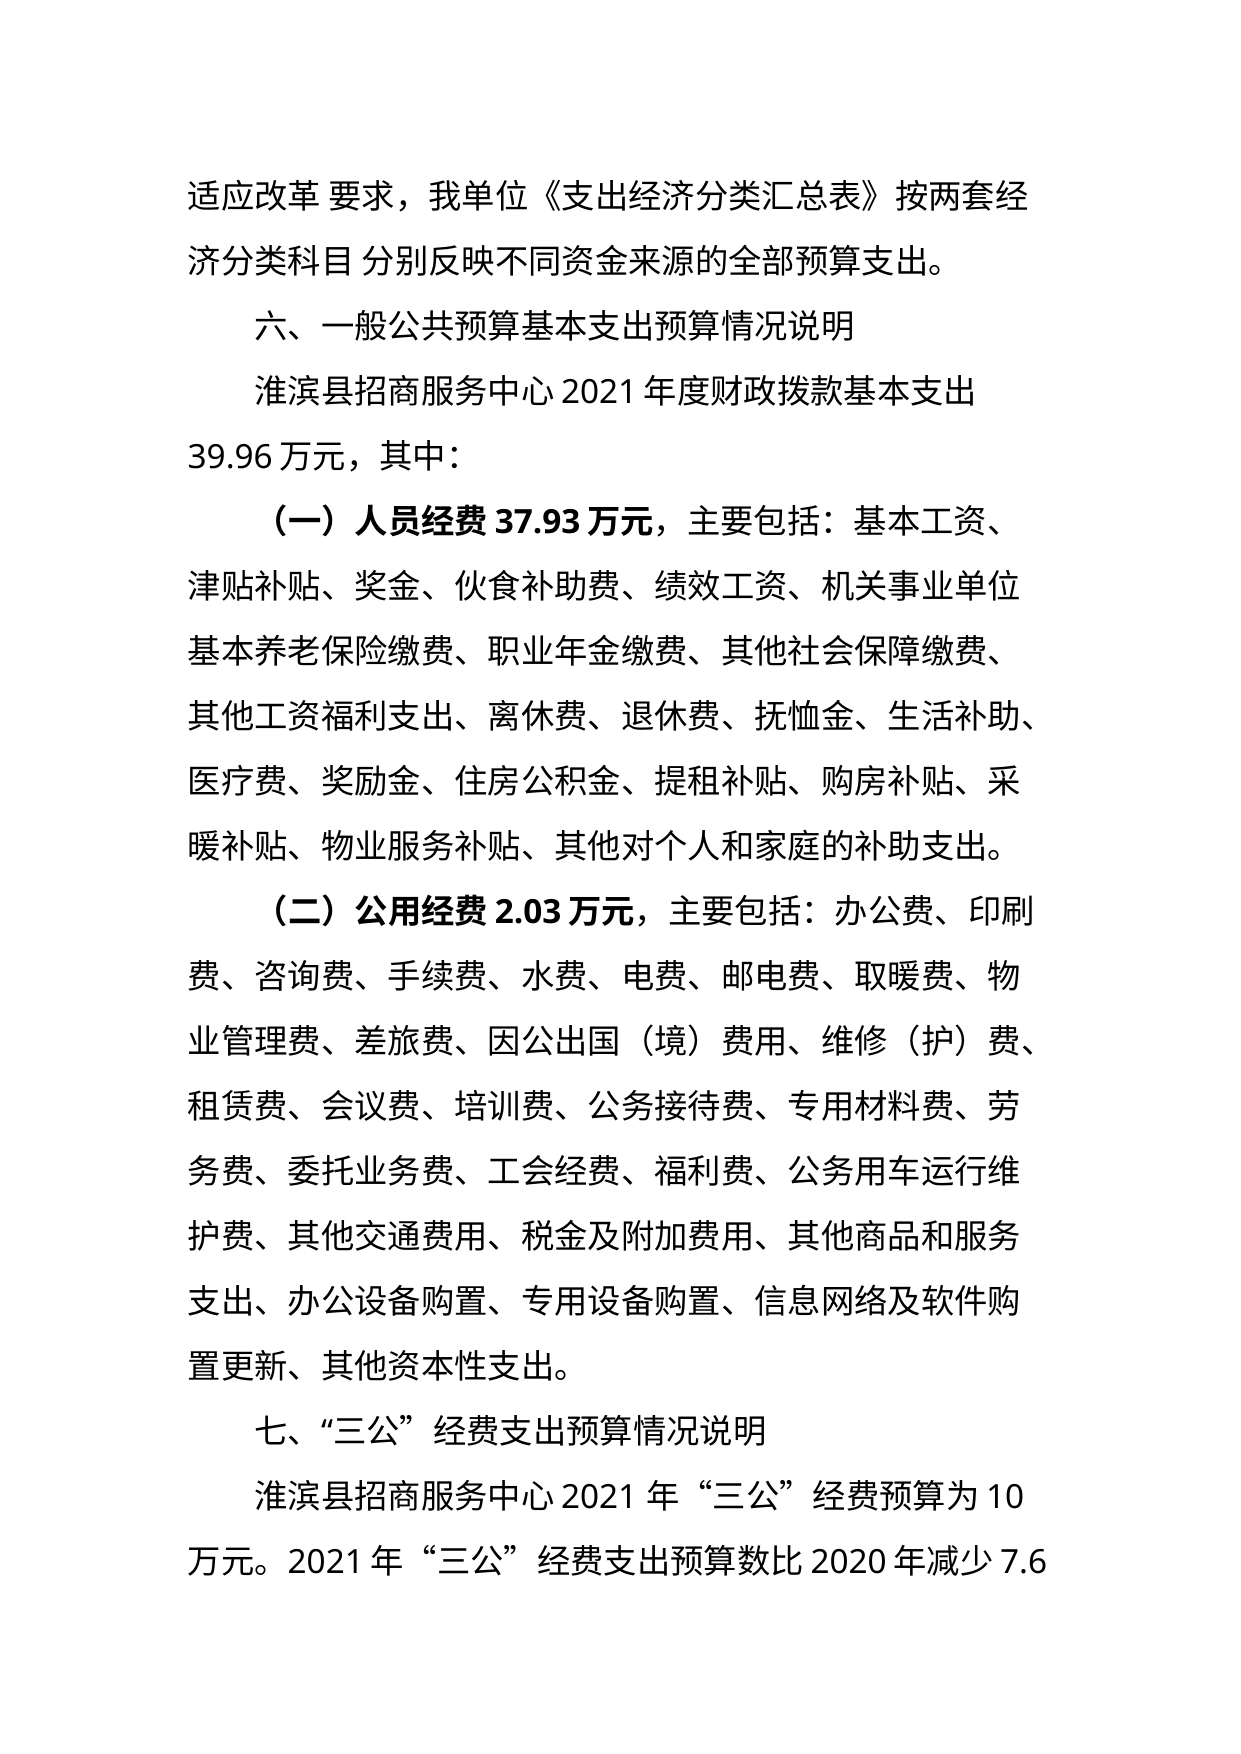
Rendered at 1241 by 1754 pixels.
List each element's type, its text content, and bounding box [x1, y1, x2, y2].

list 一般公共预算基本支出预算情况说明 [187, 292, 1053, 357]
text （二）公用经费2.03万元，主要包括：办公费、印刷费、咨询费、手续费、水费、电费、邮电费、取暖费、物业管理费、差旅费、因公出国（境）费用、维修（护）费、租赁费、会议费、培训费、公务接待费、专用材料费、劳务费、委托业务费、工会经费、福利费、公务用车运行维护费、其他交通费用、税金及附加费用、其他商品和服务支出、办公设备购置、专用设备购置、信息网络及软件购置更新、其他资本性支出。 [187, 877, 1053, 1397]
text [187, 162, 1053, 292]
text （一）人员经费37.93万元，主要包括：基本工资、津贴补贴、奖金、伙食补助费、绩效工资、机关事业单位基本养老保险缴费、职业年金缴费、其他社会保障缴费、其他工资福利支出、离休费、退休费、抚恤金、生活补助、医疗费、奖励金、住房公积金、提租补贴、购房补贴、采暖补贴、物业服务补贴、其他对个人和家庭的补助支出。 [187, 487, 1053, 877]
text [187, 1462, 1053, 1592]
list “三公”经费支出预算情况说明 [187, 1397, 1053, 1462]
text 淮滨县招商服务中心2021年度财政拨款基本支出39.96万元，其中： [187, 357, 1053, 487]
